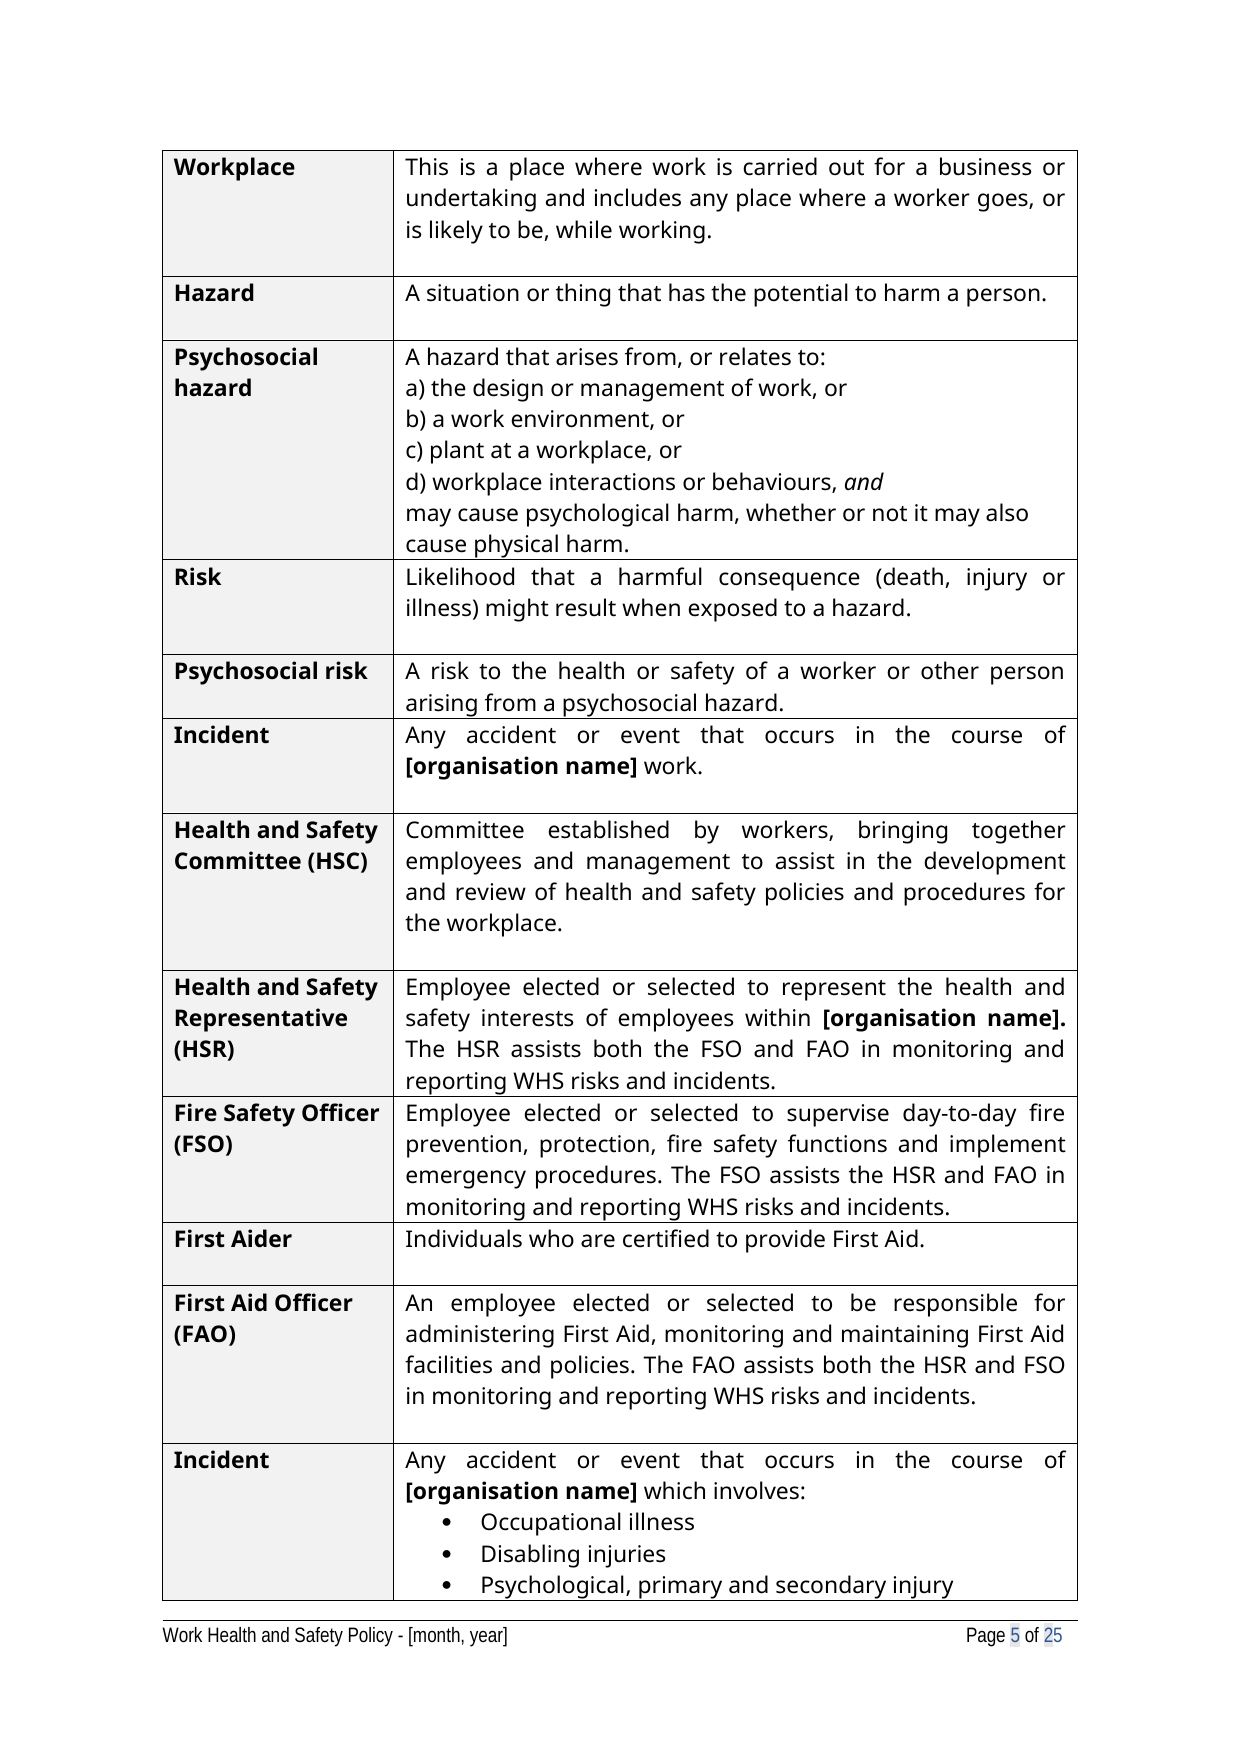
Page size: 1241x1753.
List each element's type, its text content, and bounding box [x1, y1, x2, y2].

table_cell Incident [163, 719, 393, 812]
table_cell Hazard [163, 277, 393, 339]
table_cell First Aider [163, 1223, 393, 1285]
table_cell Employee elected or selected to supervise day-to-day fire prevention, protection, fire safety functions and implement emergency procedures. The FSO assists the HSR and FAO in monitoring and reporting WHS risks and incidents. [394, 1097, 1077, 1222]
table_cell Psychosocial hazard [163, 341, 393, 559]
table_cell Workplace [163, 151, 393, 276]
table_cell Any accident or event that occurs in the course of [organisation name] work. [394, 719, 1077, 812]
table_cell Individuals who are certified to provide First Aid. [394, 1223, 1077, 1285]
table_cell Likelihood that a harmful consequence (death, injury or illness) might result when exposed to a hazard. [394, 560, 1077, 654]
table_cell Committee established by workers, bringing together employees and management to assist in the development and review of health and safety policies and procedures for the workplace. [394, 814, 1077, 970]
table_cell Risk [163, 560, 393, 654]
table_cell Health and Safety Representative (HSR) [163, 971, 393, 1096]
table_cell Employee elected or selected to represent the health and safety interests of employees within [organisation name]. The HSR assists both the FSO and FAO in monitoring and reporting WHS risks and incidents. [394, 971, 1077, 1096]
table_cell An employee elected or selected to be responsible for administering First Aid, monitoring and maintaining First Aid facilities and policies. The FAO assists both the HSR and FSO in monitoring and reporting WHS risks and incidents. [394, 1286, 1077, 1443]
table_cell This is a place where work is carried out for a business or undertaking and includes any place where a worker goes, or is likely to be, while working. [394, 151, 1077, 276]
table_cell Fire Safety Officer (FSO) [163, 1097, 393, 1222]
table_cell A situation or thing that has the potential to harm a person. [394, 277, 1077, 339]
table_cell Health and Safety Committee (HSC) [163, 814, 393, 970]
table_cell A hazard that arises from, or relates to: a) the design or management of work, or b) a work environment, or c) plant at a workplace, or d) workplace interactions or behaviours, and may cause psychological harm, whether or not it may also cause physical harm. [394, 341, 1077, 559]
table_cell Psychosocial risk [163, 655, 393, 718]
table_cell A risk to the health or safety of a worker or other person arising from a psychosocial hazard. [394, 655, 1077, 718]
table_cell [394, 1444, 1077, 1600]
table_cell First Aid Officer (FAO) [163, 1286, 393, 1443]
table_cell Incident [163, 1444, 393, 1600]
